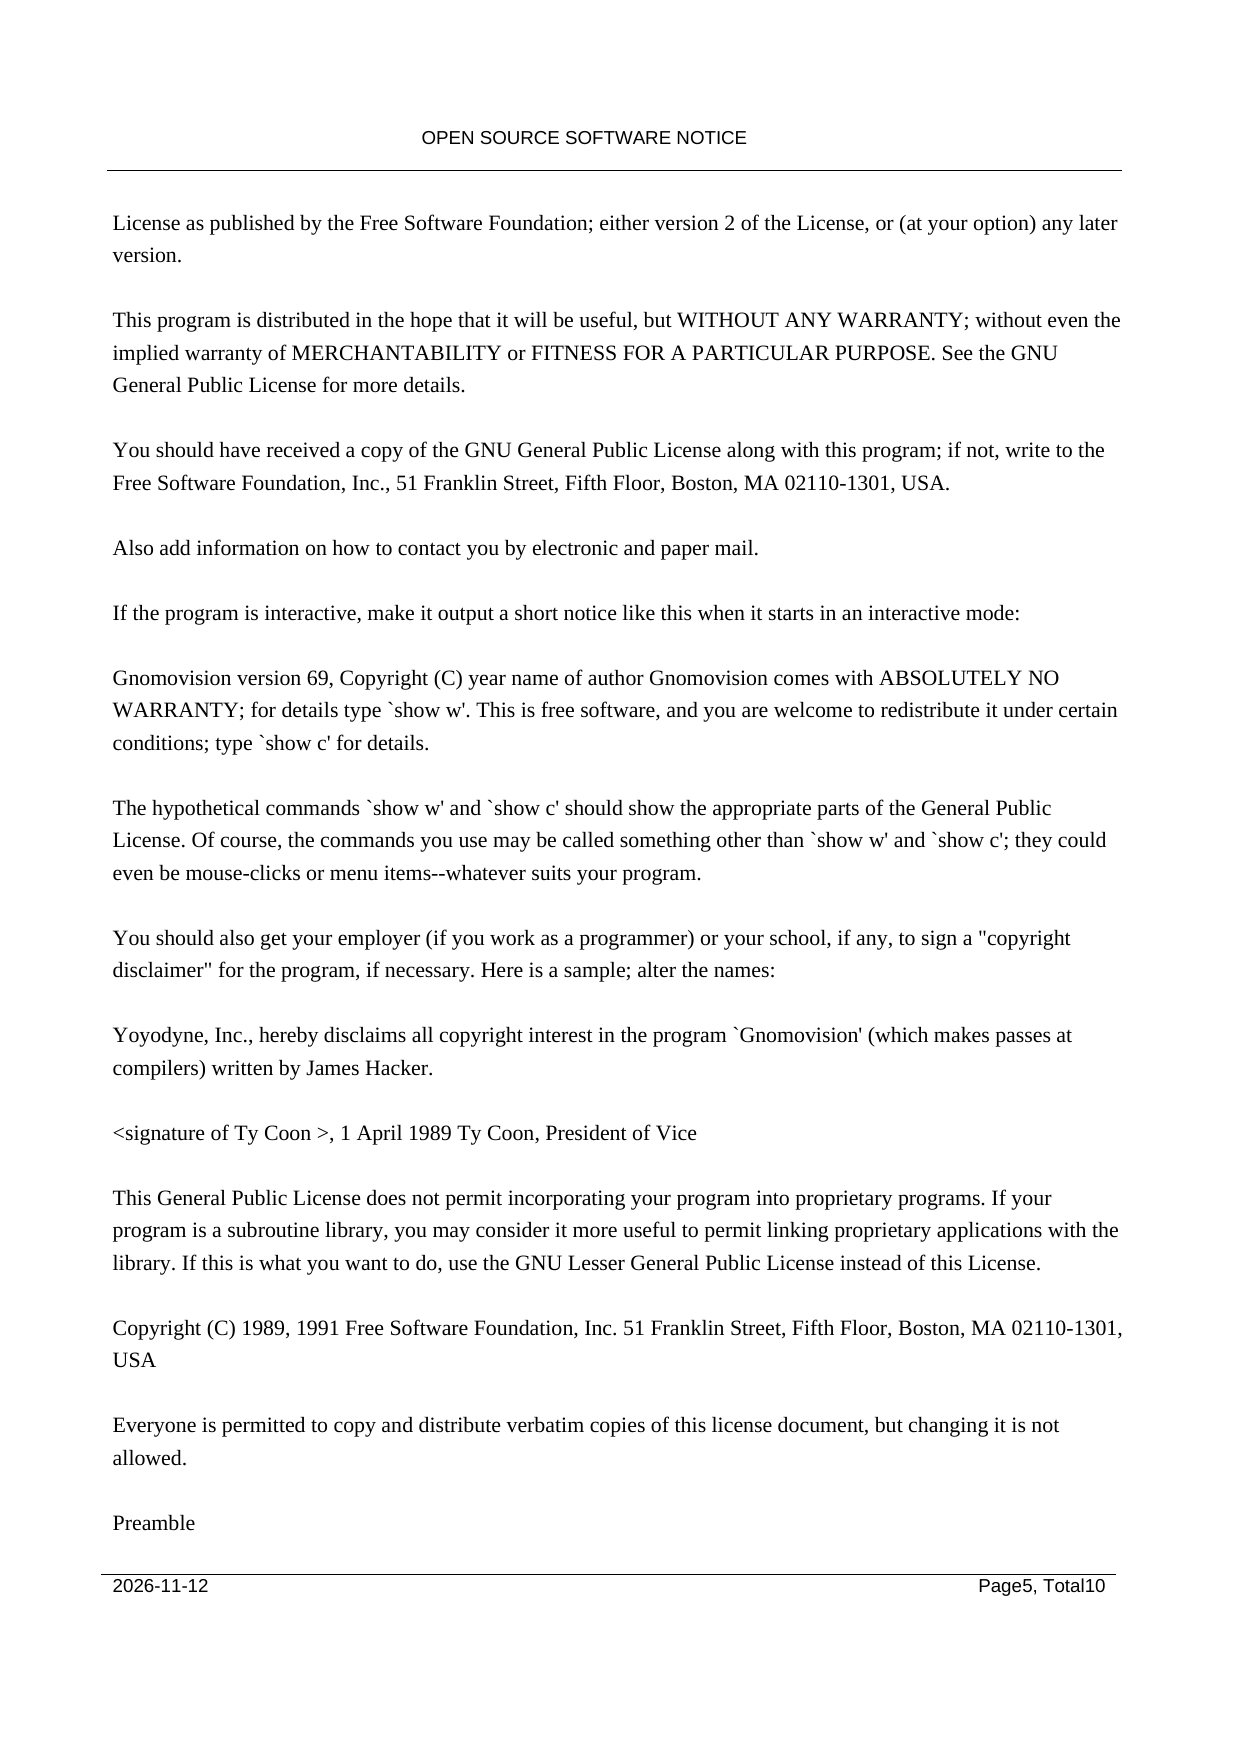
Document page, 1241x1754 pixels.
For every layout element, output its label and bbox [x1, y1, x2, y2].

text [112, 206, 1128, 1539]
